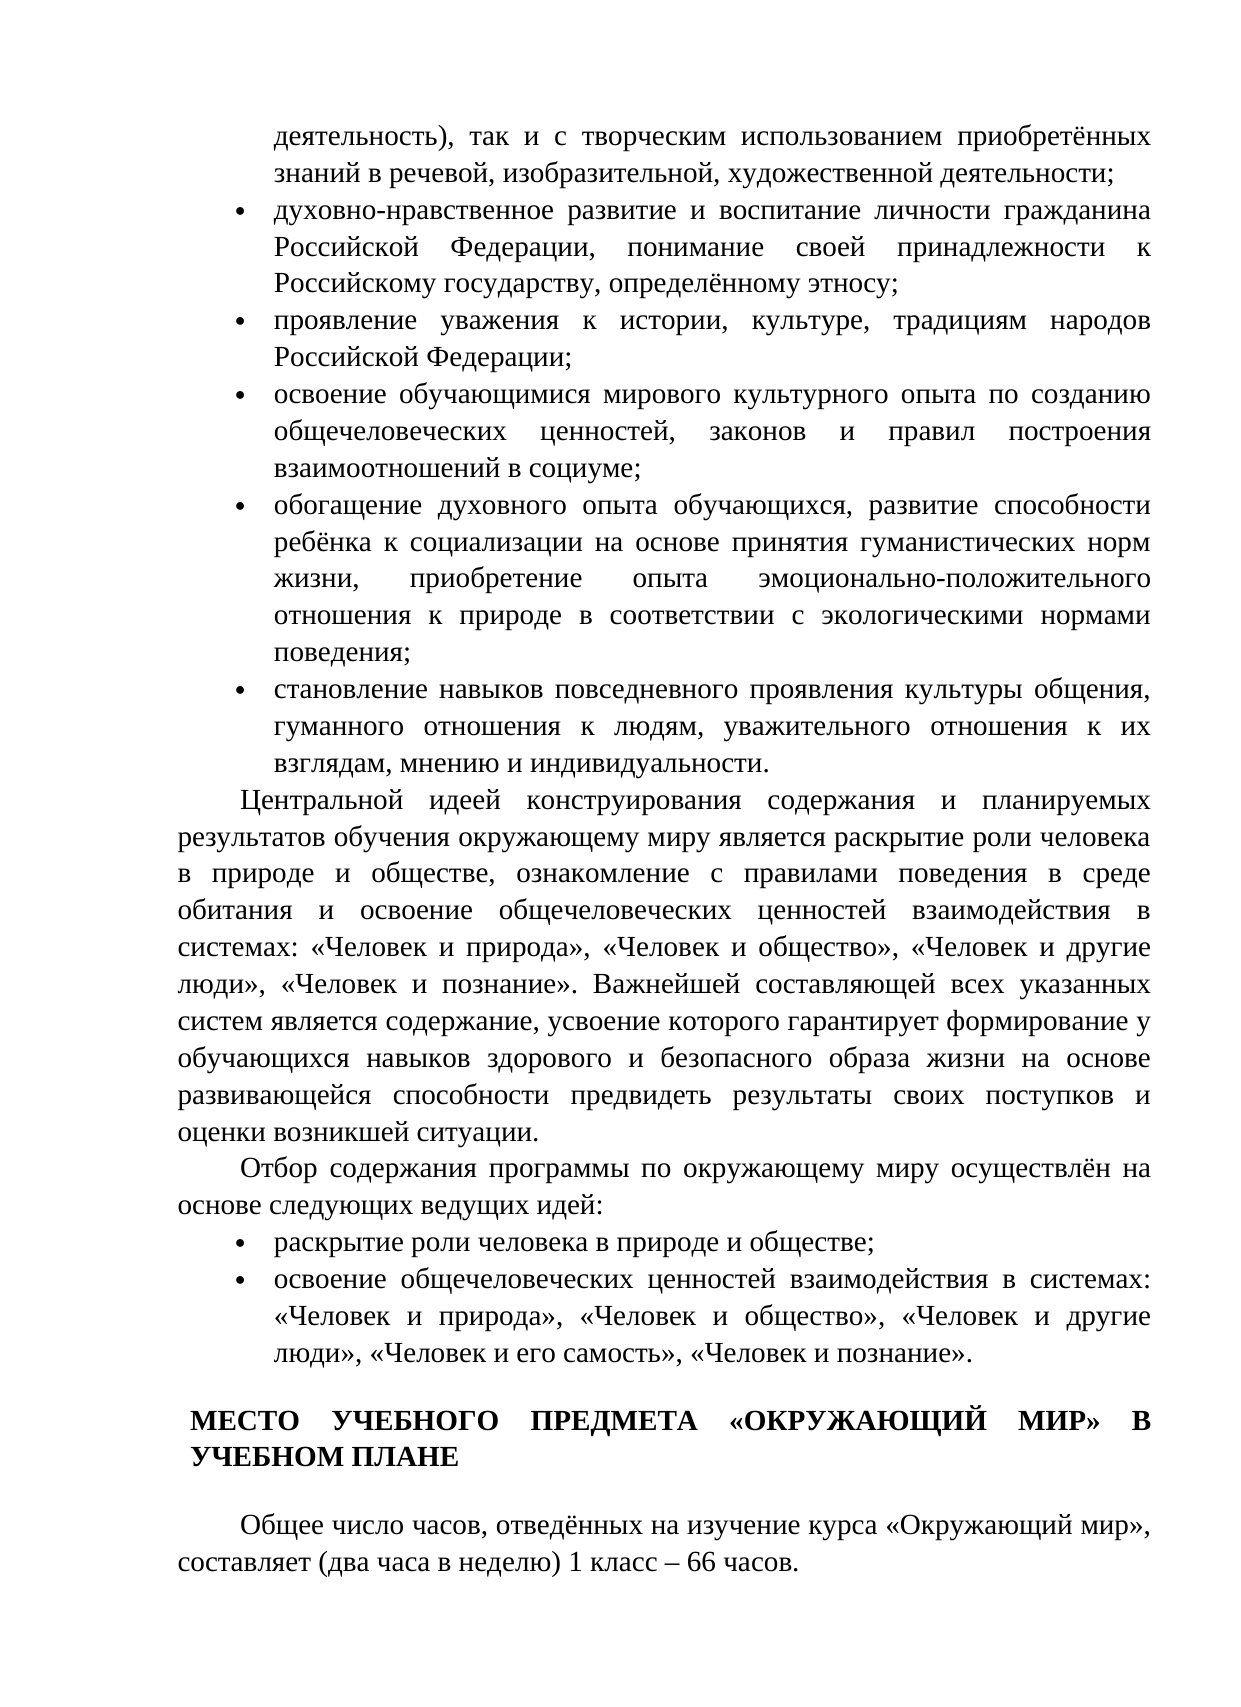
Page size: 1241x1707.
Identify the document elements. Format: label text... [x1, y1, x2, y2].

list становление навыков повседневного проявления культуры общения, гуманного отношения к людям, уважительного отношения к их взглядам, мнению и индивидуальности. [236, 671, 1152, 778]
list проявление уважения к истории, культуре, традициям народов Российской Федерации; [236, 302, 1152, 373]
text МЕСТО УЧЕБНОГО ПРЕДМЕТА «ОКРУЖАЮЩИЙ МИР» В УЧЕБНОМ ПЛАНЕ [190, 1403, 1152, 1473]
list освоение общечеловеческих ценностей взаимодействия в системах: «Человек и природа», «Человек и общество», «Человек и другие люди», «Человек и его самость», «Человек и познание». [236, 1261, 1152, 1368]
text Общее число часов, отведённых на изучение курса «Окружающий мир», составляет (два часа в неделю) 1 класс – 66 часов. [177, 1507, 1152, 1577]
text Центральной идеей конструирования содержания и планируемых результатов обучения окружающему миру является раскрытие роли человека в природе и обществе, ознакомление с правилами поведения в среде обитания и освоение общечеловеческих ценностей взаимодействия в системах: «Человек и природа», «Человек и общество», «Человек и другие люди», «Человек и познание». Важнейшей составляющей всех указанных систем является содержание, усвоение которого гарантирует формирование у обучающихся навыков здорового и безопасного образа жизни на основе развивающейся способности предвидеть результаты своих поступков и оценки возникшей ситуации. [177, 782, 1152, 1147]
list освоение обучающимися мирового культурного опыта по созданию общечеловеческих ценностей, законов и правил построения взаимоотношений в социуме; [236, 376, 1152, 483]
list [236, 118, 1152, 188]
list обогащение духовного опыта обучающихся, развитие способности ребёнка к социализации на основе принятия гуманистических норм жизни, приобретение опыта эмоционально-положительного отношения к природе в соответствии с экологическими нормами поведения; [236, 487, 1152, 668]
list духовно-нравственное развитие и воспитание личности гражданина Российской Федерации, понимание своей принадлежности к Российскому государству, определённому этносу; [236, 192, 1152, 299]
text Отбор содержания программы по окружающему миру осуществлён на основе следующих ведущих идей: [177, 1151, 1152, 1221]
list раскрытие роли человека в природе и обществе; [236, 1224, 1152, 1258]
